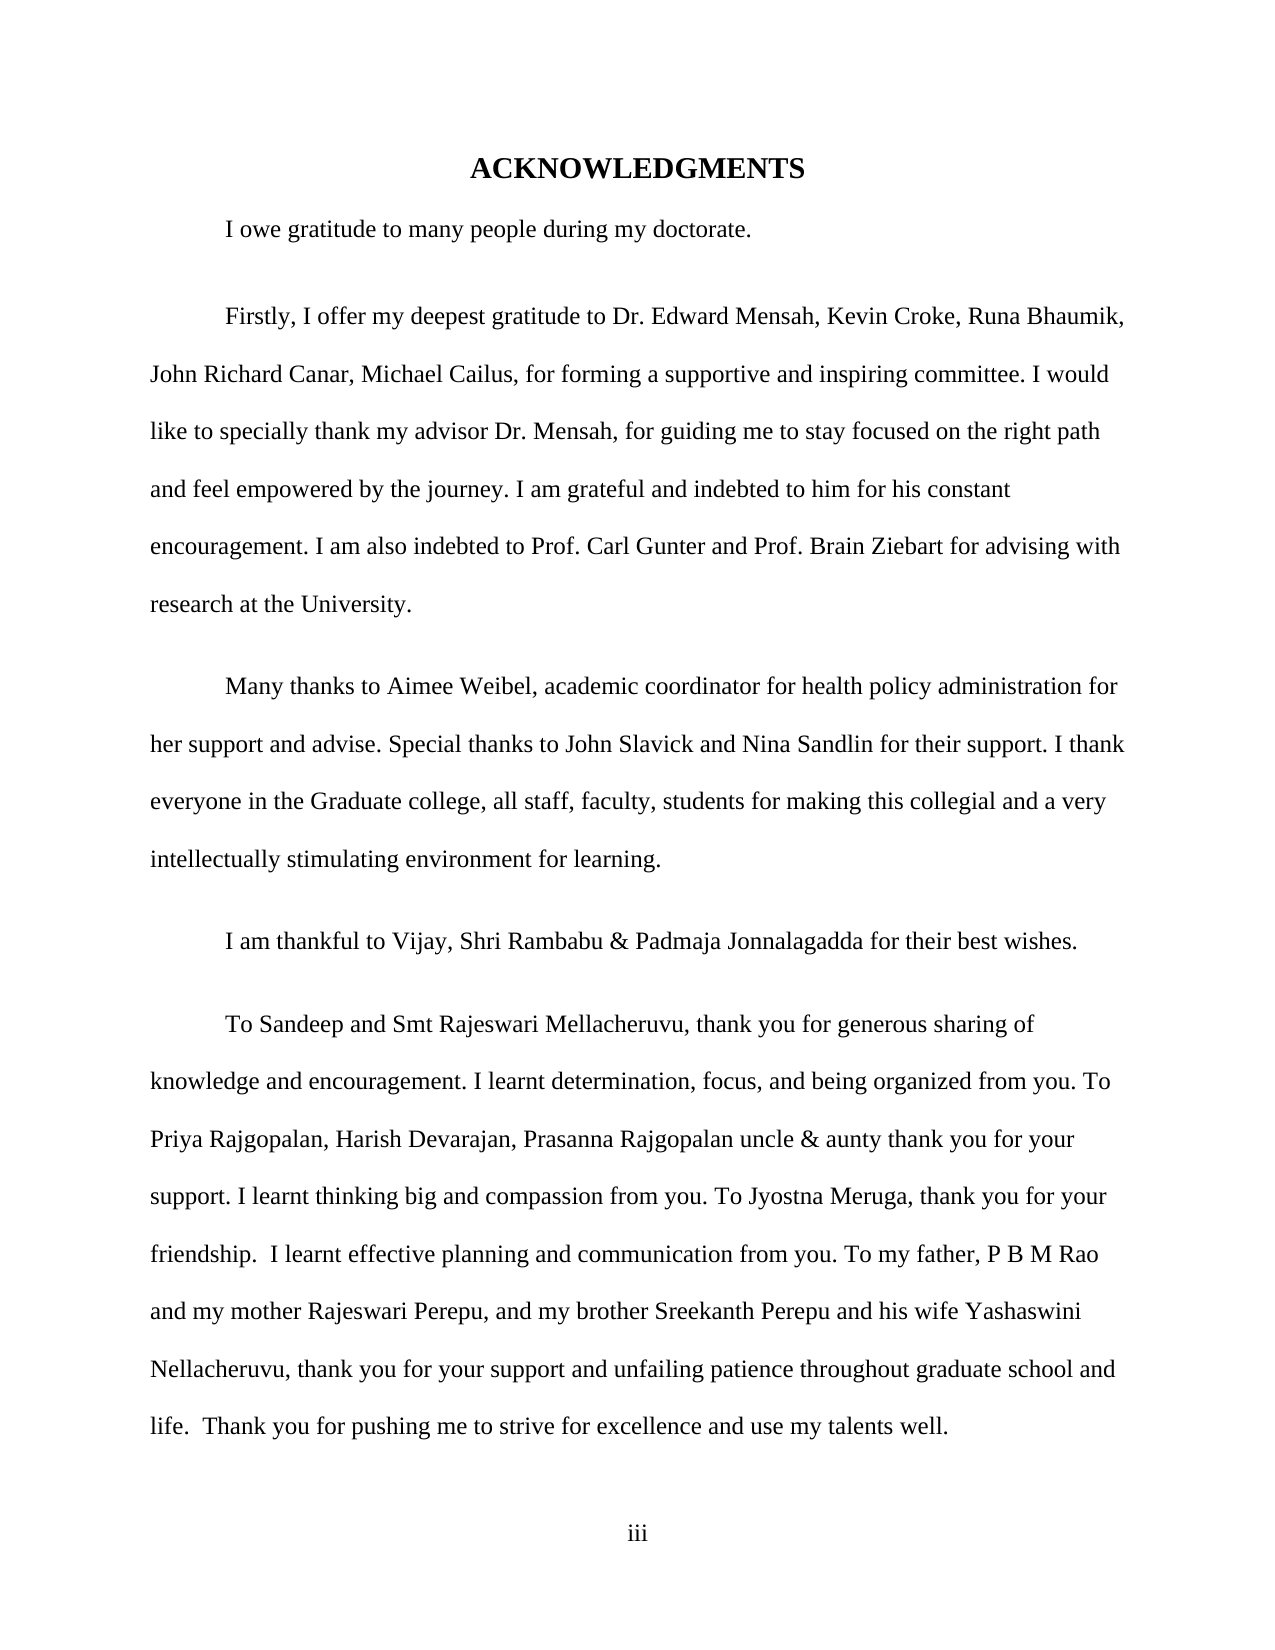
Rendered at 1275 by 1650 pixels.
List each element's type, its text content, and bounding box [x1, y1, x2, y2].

text I owe gratitude to many people during my doctorate. [150, 214, 1125, 243]
text ACKNOWLEDGMENTS [150, 150, 1125, 185]
text To Sandeep and Smt Rajeswari Mellacheruvu, thank you for generous sharing of knowledge and encouragement. I learnt determination, focus, and being organized from you. To Priya Rajgopalan, Harish Devarajan, Prasanna Rajgopalan uncle & aunty thank you for your support. I learnt thinking big and compassion from you. To Jyostna Meruga, thank you for your friendship. I learnt effective planning and communication from you. To my father, P B M Rao and my mother Rajeswari Perepu, and my brother Sreekanth Perepu and his wife Yashaswini Nellacheruvu, thank you for your support and unfailing patience throughout graduate school and life. Thank you for pushing me to strive for excellence and use my talents well. [150, 1009, 1125, 1440]
text Firstly, I offer my deepest gratitude to Dr. Edward Mensah, Kevin Croke, Runa Bhaumik, John Richard Canar, Michael Cailus, for forming a supportive and inspiring committee. I would like to specially thank my advisor Dr. Mensah, for guiding me to stay focused on the right path and feel empowered by the journey. I am grateful and indebted to him for his constant encouragement. I am also indebted to Prof. Carl Gunter and Prof. Brain Ziebart for advising with research at the University. [150, 301, 1125, 617]
text I am thankful to Vijay, Shri Rambabu & Padmaja Jonnalagadda for their best wishes. [150, 926, 1125, 955]
text Many thanks to Aimee Weibel, academic coordinator for health policy administration for her support and advise. Special thanks to John Slavick and Nina Sandlin for their support. I thank everyone in the Graduate college, all staff, faculty, students for making this collegial and a very intellectually stimulating environment for learning. [150, 671, 1125, 872]
